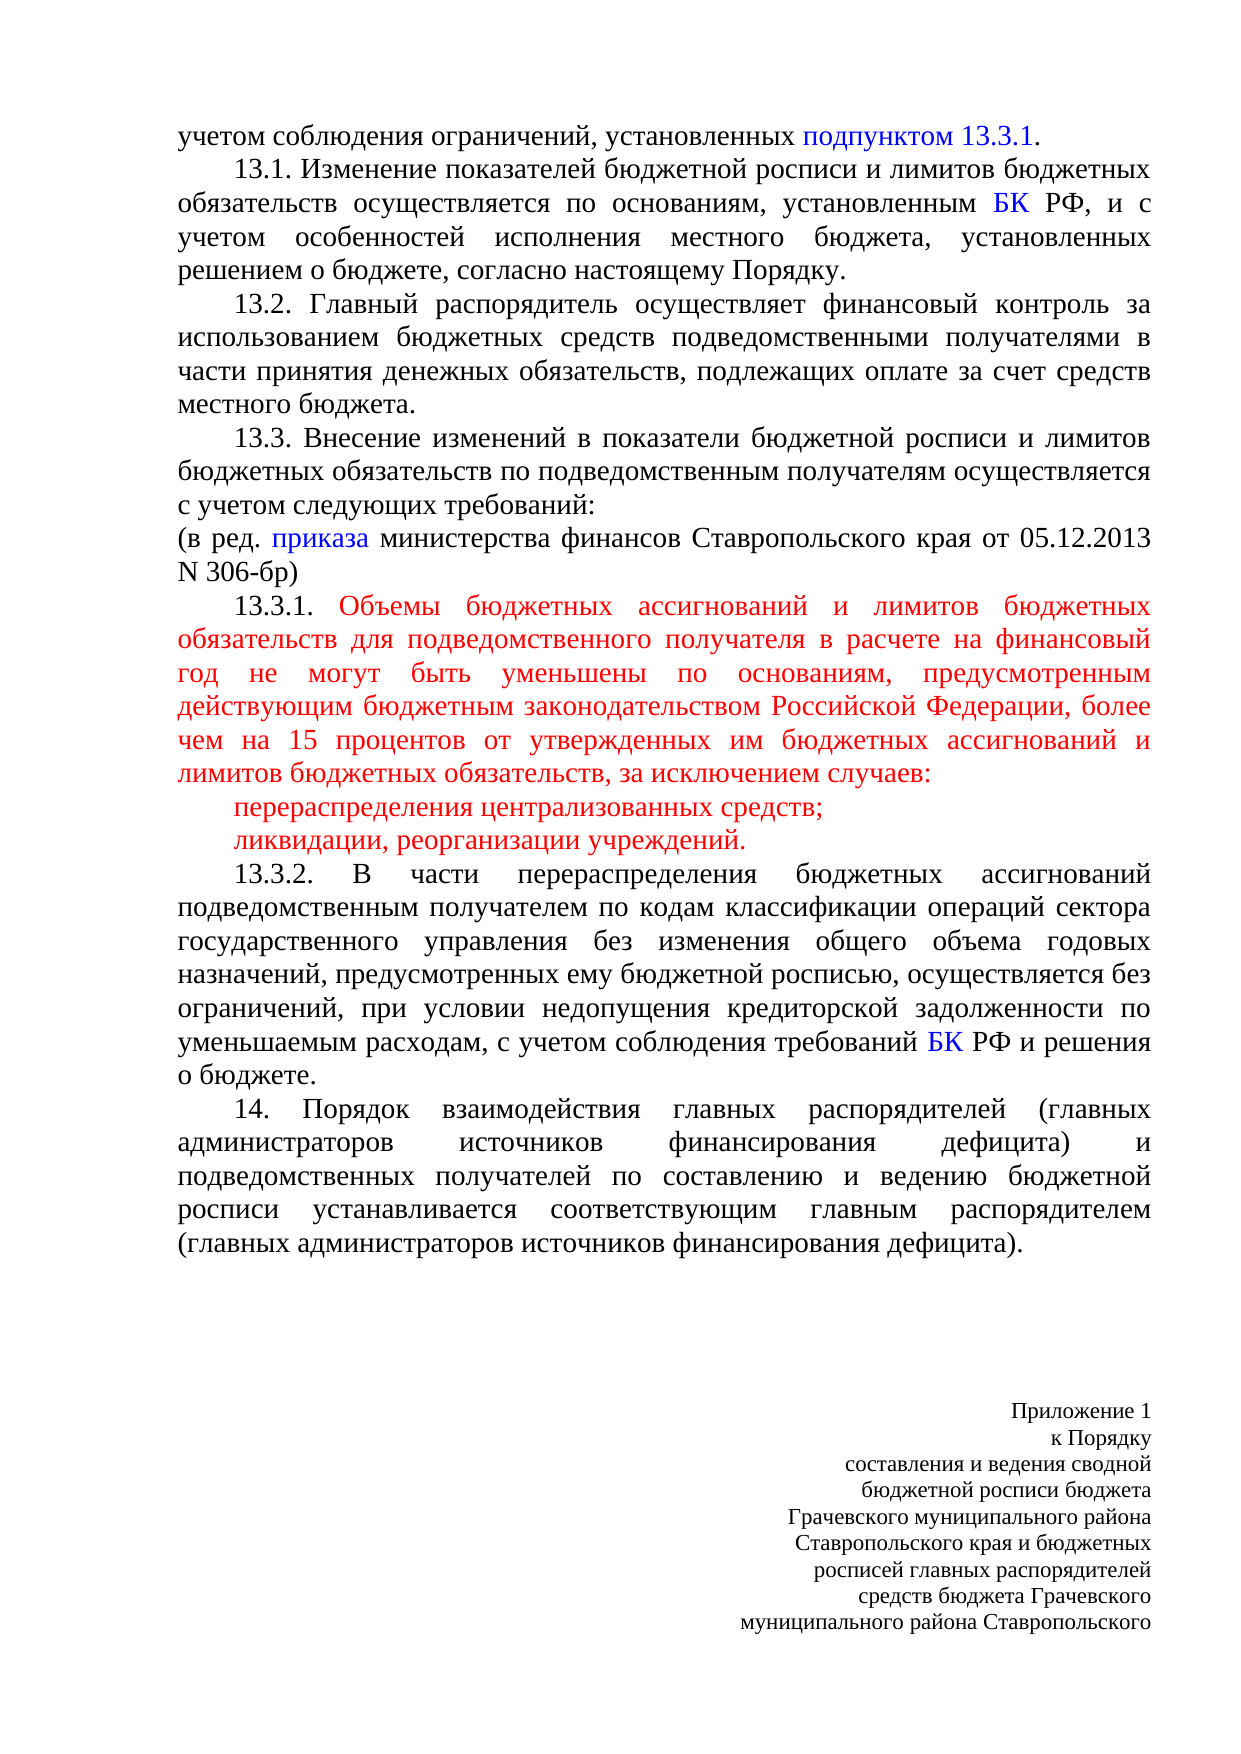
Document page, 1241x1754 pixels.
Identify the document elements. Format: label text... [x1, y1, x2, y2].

text 13.2. Главный распорядитель осуществляет финансовый контроль за использованием бюджетных средств подведомственными получателями в части принятия денежных обязательств, подлежащих оплате за счет средств местного бюджета. [177, 286, 1152, 420]
text Ставропольского края и бюджетных [177, 1529, 1152, 1556]
text Грачевского муниципального района [177, 1503, 1152, 1529]
text к Порядку [177, 1424, 1152, 1450]
text перераспределения централизованных средств; [177, 789, 1152, 822]
text составления и ведения сводной [177, 1450, 1152, 1477]
text 13.3.1. Объемы бюджетных ассигнований и лимитов бюджетных обязательств для подведомственного получателя в расчете на финансовый год не могут быть уменьшены по основаниям, предусмотренным действующим бюджетным законодательством Российской Федерации, более чем на 15 процентов от утвержденных им бюджетных ассигнований и лимитов бюджетных обязательств, за исключением случаев: [177, 588, 1152, 789]
text Приложение 1 [177, 1397, 1152, 1424]
text средств бюджета Грачевского [177, 1582, 1152, 1608]
text 14. Порядок взаимодействия главных распорядителей (главных администраторов источников финансирования дефицита) и подведомственных получателей по составлению и ведению бюджетной росписи устанавливается соответствующим главным распорядителем (главных администраторов источников финансирования дефицита). [177, 1091, 1152, 1258]
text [177, 118, 1152, 152]
text муниципального района Ставропольского [177, 1608, 1152, 1635]
text росписей главных распорядителей [177, 1556, 1152, 1582]
text бюджетной росписи бюджета [177, 1477, 1152, 1503]
text (в ред. приказа министерства финансов Ставропольского края от 05.12.2013 N 306-бр) [177, 521, 1152, 588]
text 13.3.2. В части перераспределения бюджетных ассигнований подведомственным получателем по кодам классификации операций сектора государственного управления без изменения общего объема годовых назначений, предусмотренных ему бюджетной росписью, осуществляется без ограничений, при условии недопущения кредиторской задолженности по уменьшаемым расходам, с учетом соблюдения требований БК РФ и решения о бюджете. [177, 856, 1152, 1091]
text ликвидации, реорганизации учреждений. [177, 822, 1152, 856]
text 13.1. Изменение показателей бюджетной росписи и лимитов бюджетных обязательств осуществляется по основаниям, установленным БК РФ, и с учетом особенностей исполнения местного бюджета, установленных решением о бюджете, согласно настоящему Порядку. [177, 152, 1152, 286]
text 13.3. Внесение изменений в показатели бюджетной росписи и лимитов бюджетных обязательств по подведомственным получателям осуществляется с учетом следующих требований: [177, 420, 1152, 521]
